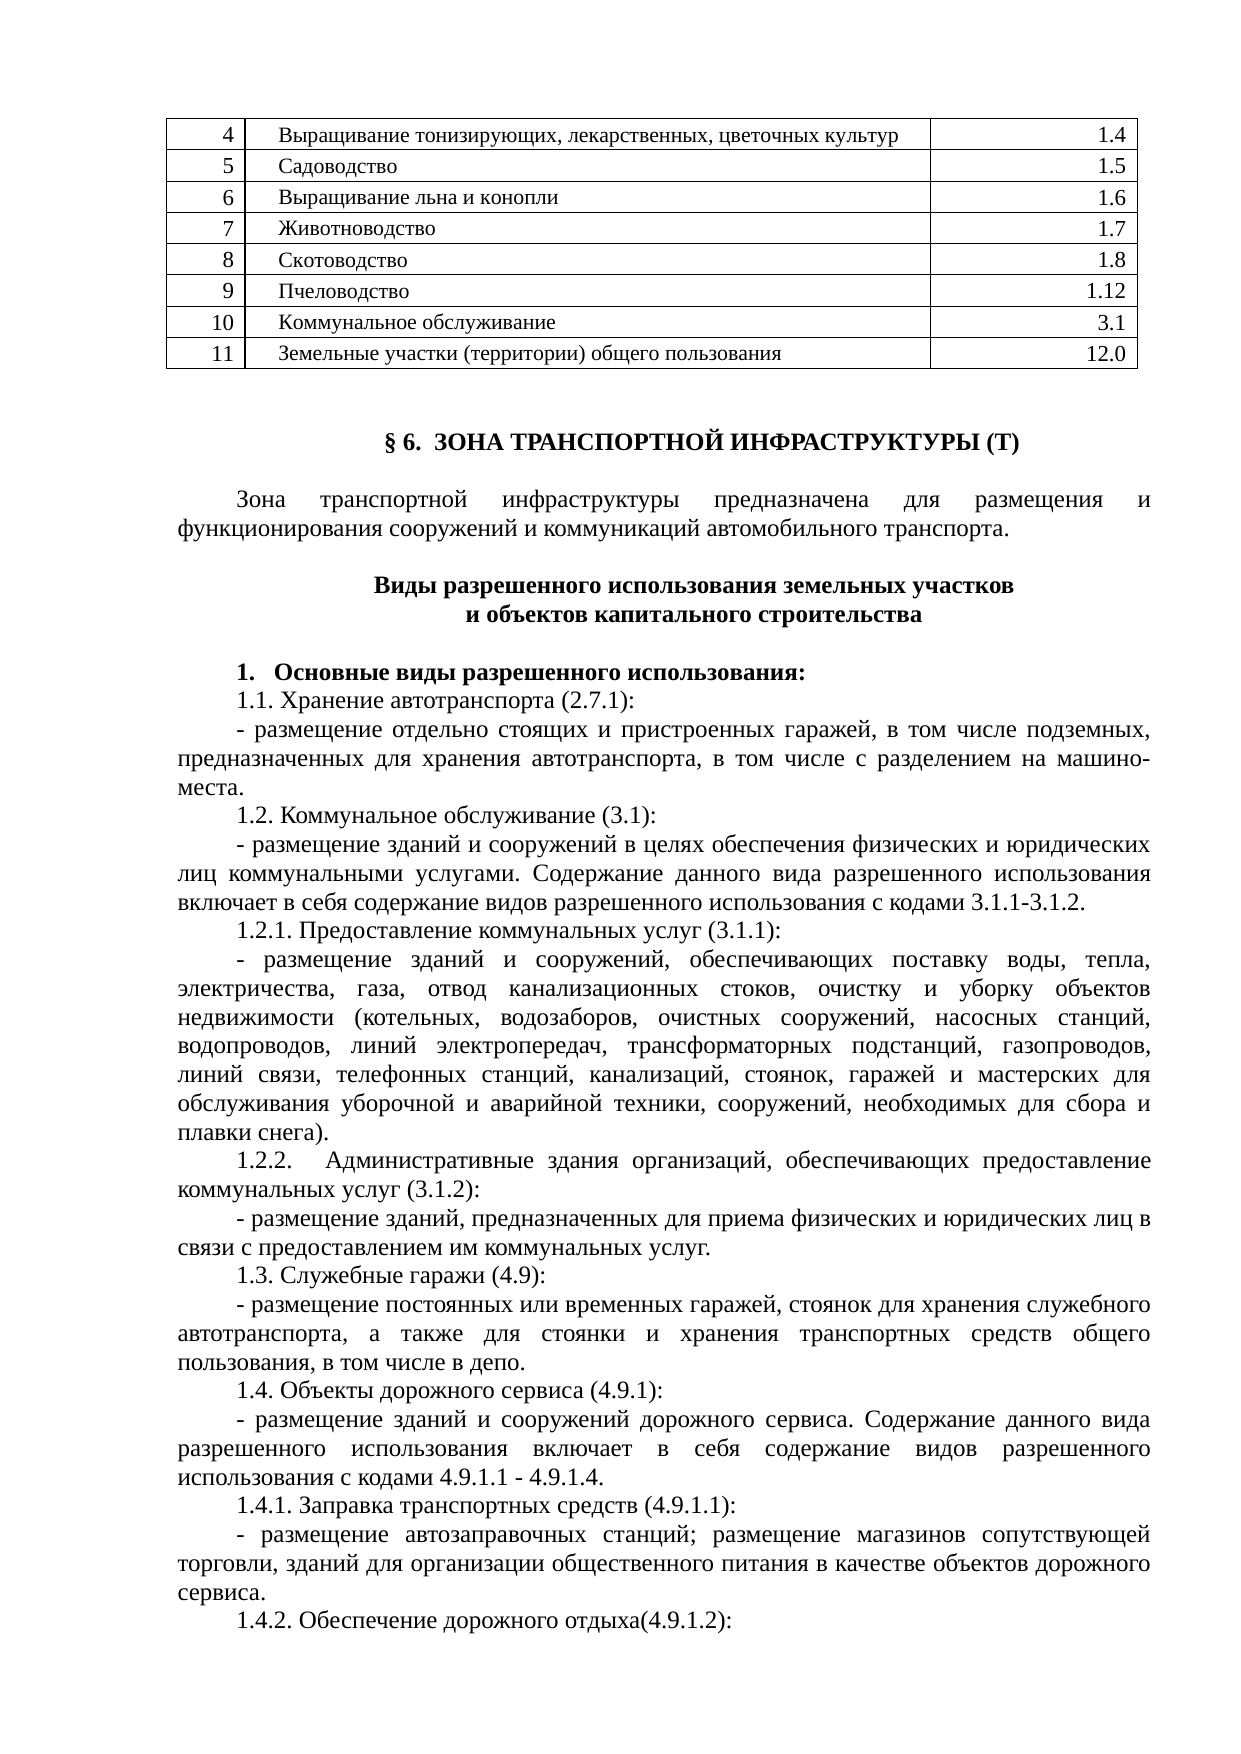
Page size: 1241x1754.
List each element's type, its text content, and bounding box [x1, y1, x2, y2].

text - размещение автозаправочных станций; размещение магазинов сопутствующей торговли, зданий для организации общественного питания в качестве объектов дорожного сервиса. [177, 1519, 1152, 1605]
text - размещение постоянных или временных гаражей, стоянок для хранения служебного автотранспорта, а также для стоянки и хранения транспортных средств общего пользования, в том числе в депо. [177, 1289, 1152, 1375]
table_cell 6 [167, 182, 244, 212]
text Зона транспортной инфраструктуры предназначена для размещения и функционирования сооружений и коммуникаций автомобильного транспорта. [177, 484, 1152, 542]
text - размещение зданий и сооружений в целях обеспечения физических и юридических лиц коммунальными услугами. Содержание данного вида разрешенного использования включает в себя содержание видов разрешенного использования с кодами 3.1.1-3.1.2. [177, 829, 1152, 915]
table_cell 10 [167, 307, 244, 337]
table_cell Скотоводство [246, 244, 930, 274]
table_cell 1.12 [931, 275, 1137, 306]
table_cell 7 [167, 213, 244, 243]
table_cell 1.5 [931, 150, 1137, 181]
text § 6. ЗОНА ТРАНСПОРТНОЙ ИНФРАСТРУКТУРЫ (Т) [252, 427, 1152, 455]
text 1.1. Хранение автотранспорта (2.7.1): [177, 685, 1152, 714]
table_cell 4 [167, 119, 244, 149]
text 1.2.1. Предоставление коммунальных услуг (3.1.1): [177, 915, 1152, 944]
table_cell 9 [167, 275, 244, 306]
table_cell Выращивание тонизирующих, лекарственных, цветочных культур [246, 119, 930, 149]
list Основные виды разрешенного использования: [236, 657, 1152, 685]
table_cell 1.4 [931, 119, 1137, 149]
text - размещение зданий, предназначенных для приема физических и юридических лиц в связи с предоставлением им коммунальных услуг. [177, 1203, 1152, 1260]
table_cell Животноводство [246, 213, 930, 243]
text 1.4.1. Заправка транспортных средств (4.9.1.1): [177, 1490, 1152, 1519]
text 1.2. Коммунальное обслуживание (3.1): [177, 800, 1152, 829]
table_cell Пчеловодство [246, 275, 930, 306]
text 1.2.2. Административные здания организаций, обеспечивающих предоставление коммунальных услуг (3.1.2): [177, 1145, 1152, 1203]
table_cell Садоводство [246, 150, 930, 181]
table_cell 5 [167, 150, 244, 181]
text Виды разрешенного использования земельных участков [177, 570, 1152, 599]
table_cell 1.7 [931, 213, 1137, 243]
table_cell 3.1 [931, 307, 1137, 337]
text 1.4. Объекты дорожного сервиса (4.9.1): [177, 1375, 1152, 1404]
table_cell Выращивание льна и конопли [246, 182, 930, 212]
text - размещение отдельно стоящих и пристроенных гаражей, в том числе подземных, предназначенных для хранения автотранспорта, в том числе с разделением на машино-места. [177, 714, 1152, 800]
table_cell Коммунальное обслуживание [246, 307, 930, 337]
table_cell Земельные участки (территории) общего пользования [246, 338, 930, 368]
table_cell 11 [167, 338, 244, 368]
text - размещение зданий и сооружений, обеспечивающих поставку воды, тепла, электричества, газа, отвод канализационных стоков, очистку и уборку объектов недвижимости (котельных, водозаборов, очистных сооружений, насосных станций, водопроводов, линий электропередач, трансформаторных подстанций, газопроводов, линий связи, телефонных станций, канализаций, стоянок, гаражей и мастерских для обслуживания уборочной и аварийной техники, сооружений, необходимых для сбора и плавки снега). [177, 944, 1152, 1145]
text 1.3. Служебные гаражи (4.9): [177, 1260, 1152, 1289]
text и объектов капитального строительства [177, 599, 1152, 628]
text 1.4.2. Обеспечение дорожного отдыха(4.9.1.2): [177, 1605, 1152, 1634]
table_cell 8 [167, 244, 244, 274]
text - размещение зданий и сооружений дорожного сервиса. Содержание данного вида разрешенного использования включает в себя содержание видов разрешенного использования с кодами 4.9.1.1 - 4.9.1.4. [177, 1404, 1152, 1490]
table_cell 1.8 [931, 244, 1137, 274]
table_cell 1.6 [931, 182, 1137, 212]
table_cell 12.0 [931, 338, 1137, 368]
